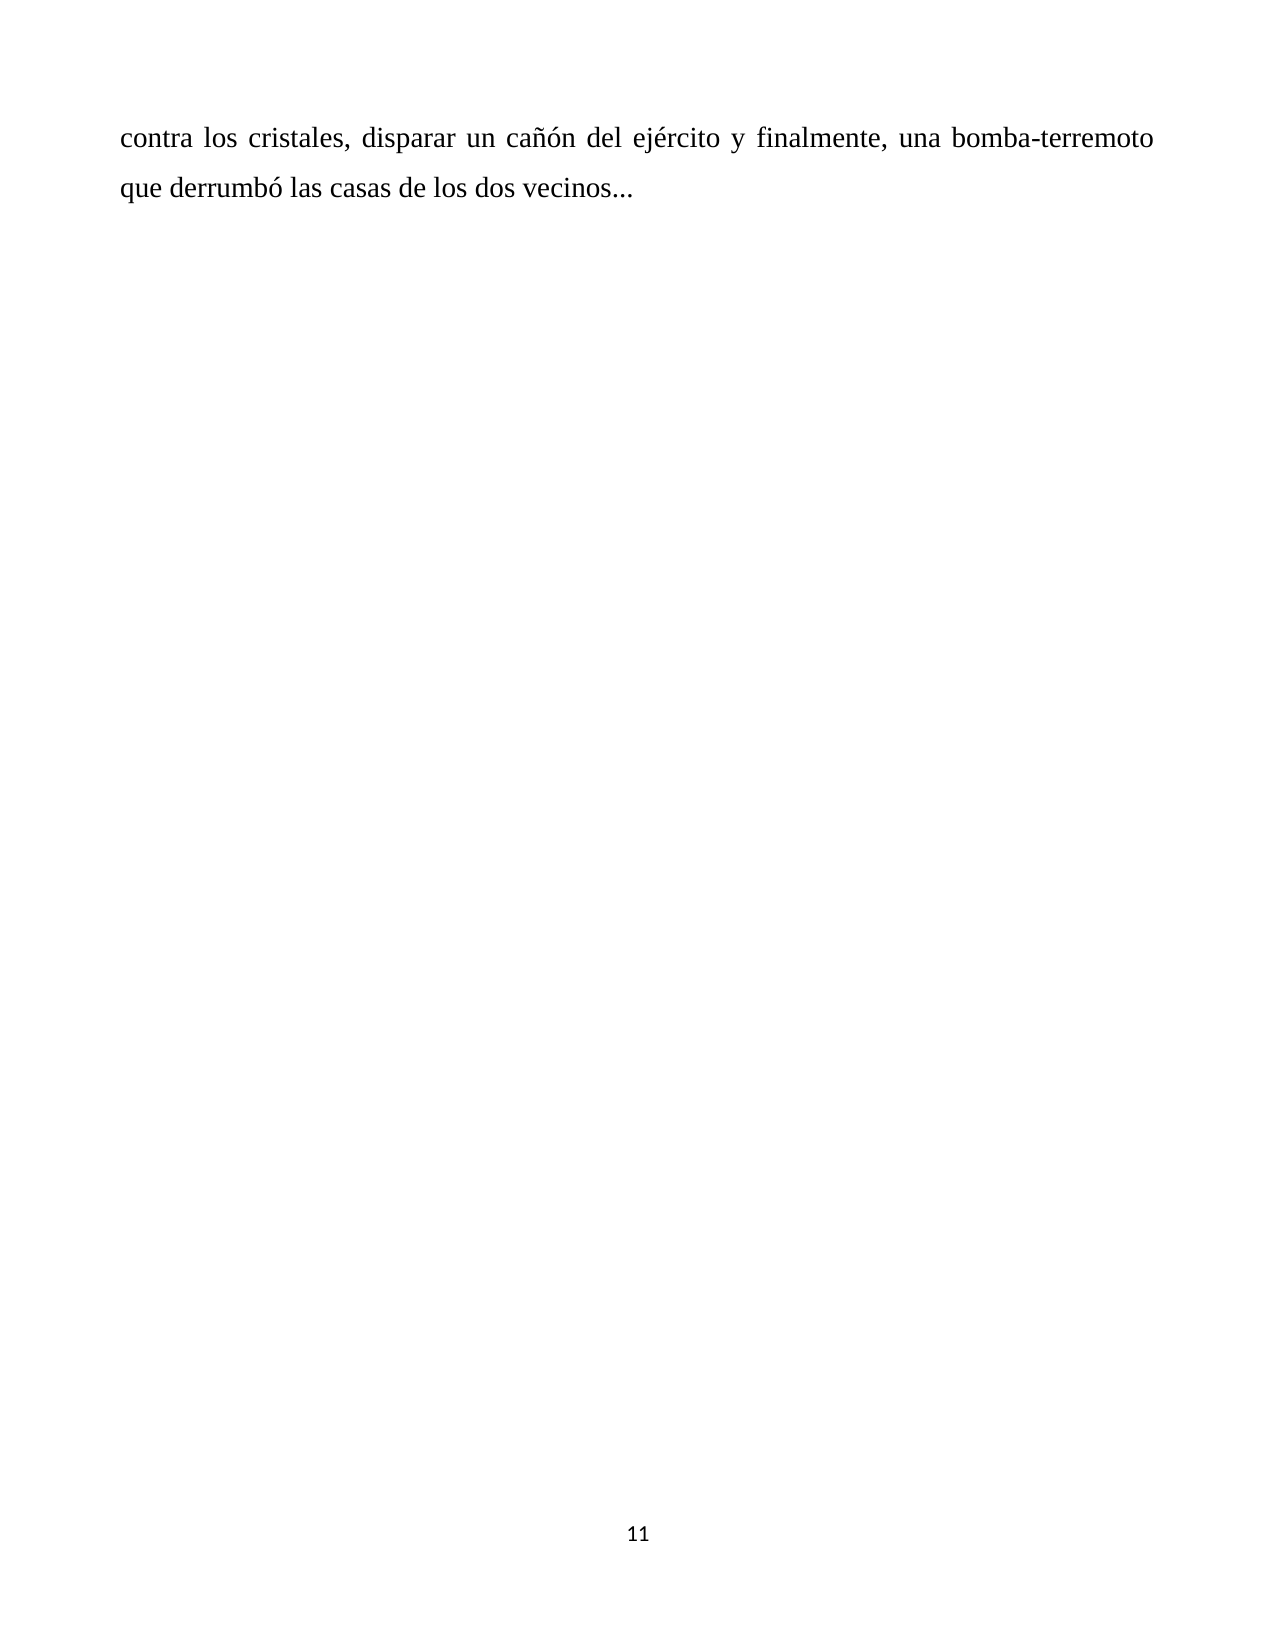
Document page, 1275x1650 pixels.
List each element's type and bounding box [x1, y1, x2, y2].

text [120, 120, 1155, 204]
